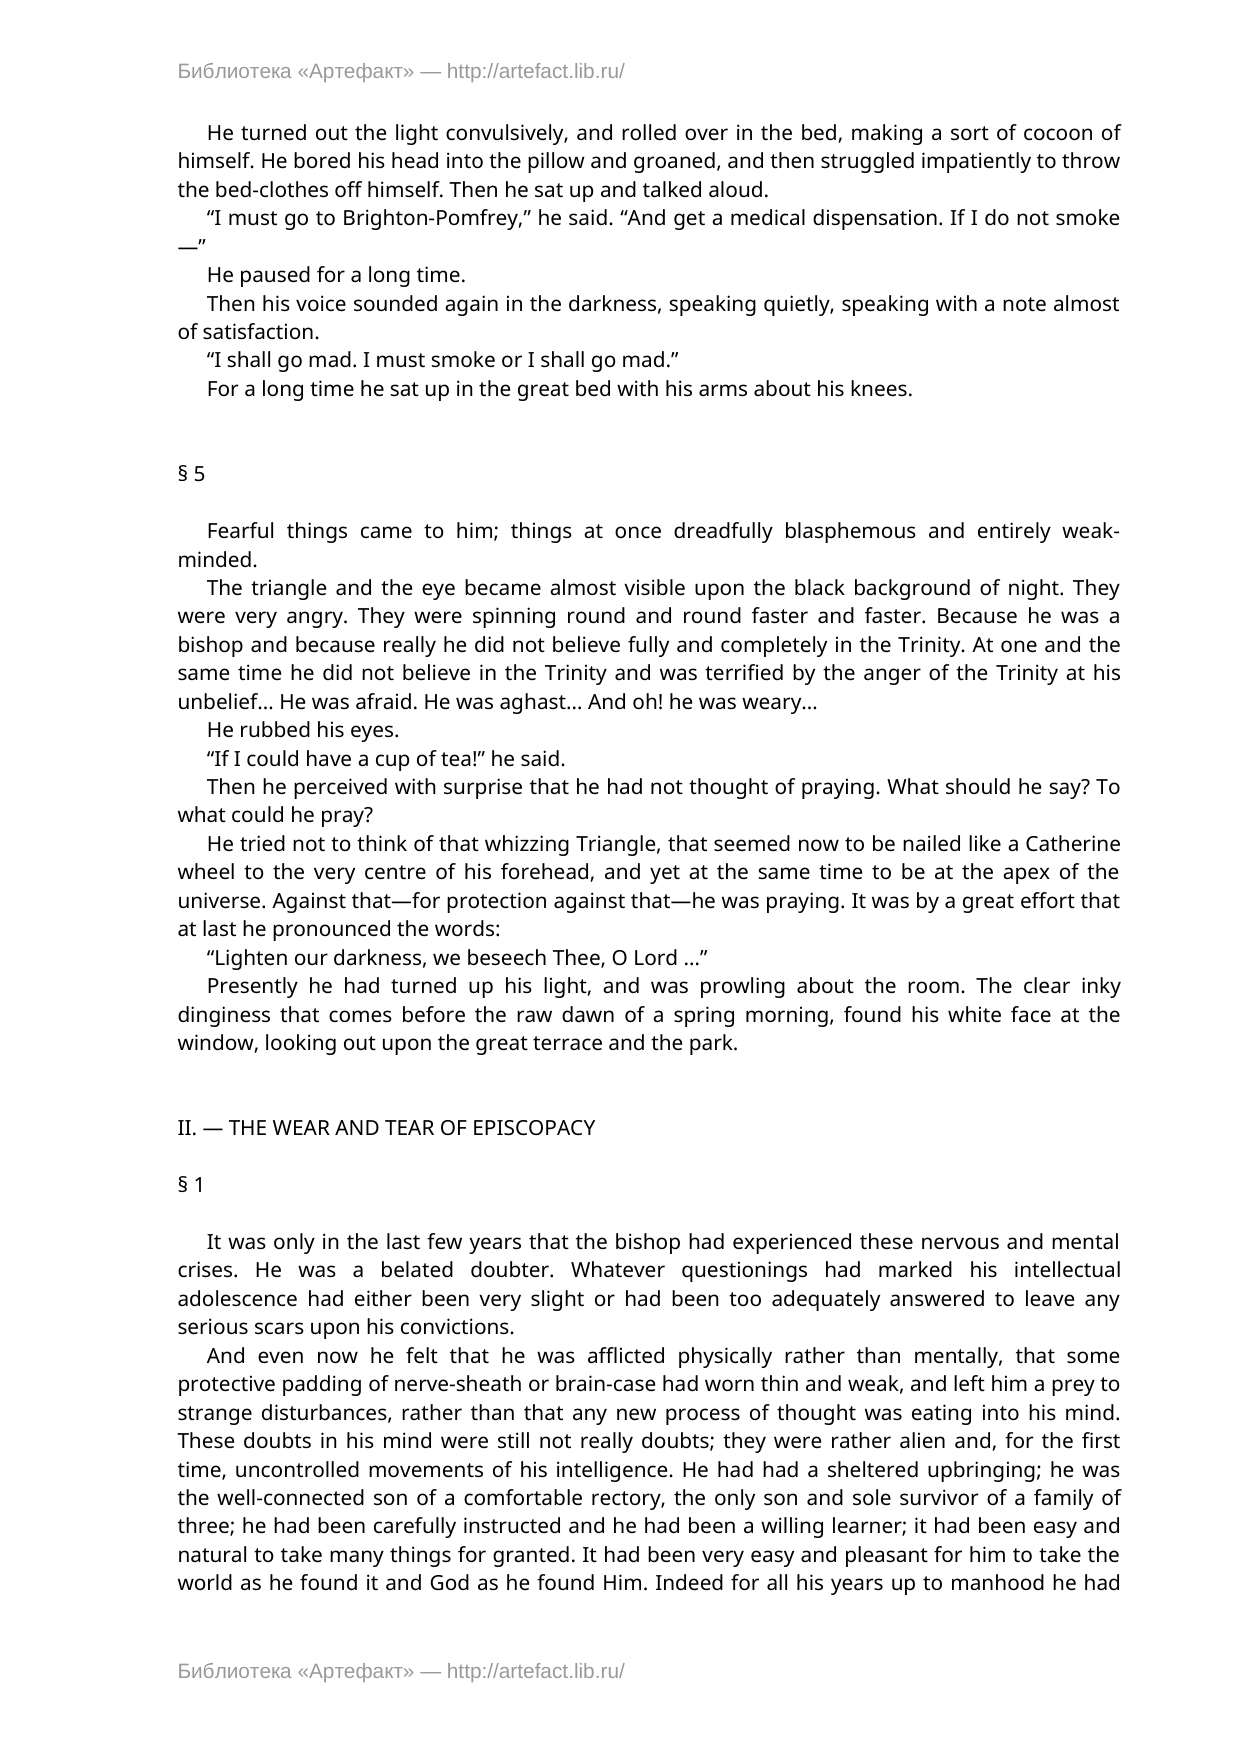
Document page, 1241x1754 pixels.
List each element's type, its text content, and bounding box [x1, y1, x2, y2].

text “Lighten our darkness, we beseech Thee, O Lord …” [177, 943, 1122, 971]
text Fearful things came to him; things at once dreadfully blasphemous and entirely weak-minded. [177, 516, 1122, 573]
text Then his voice sounded again in the darkness, speaking quietly, speaking with a note almost of satisfaction. [177, 289, 1122, 346]
text For a long time he sat up in the great bed with his arms about his knees. [177, 374, 1122, 402]
text He tried not to think of that whizzing Triangle, that seemed now to be nailed like a Catherine wheel to the very centre of his forehead, and yet at the same time to be at the apex of the universe. Against that—for protection against that—he was praying. It was by a great effort that at last he pronounced the words: [177, 829, 1122, 943]
text He rubbed his eyes. [177, 715, 1122, 744]
subtitle II. — THE WEAR AND TEAR OF EPISCOPACY [177, 1113, 1122, 1142]
text The triangle and the eye became almost visible upon the black background of night. They were very angry. They were spinning round and round faster and faster. Because he was a bishop and because really he did not believe fully and completely in the Trinity. At one and the same time he did not believe in the Trinity and was terrified by the anger of the Trinity at his unbelief… He was afraid. He was aghast… And oh! he was weary… [177, 573, 1122, 715]
text He paused for a long time. [177, 260, 1122, 289]
text “I shall go mad. I must smoke or I shall go mad.” [177, 346, 1122, 374]
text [177, 1341, 1122, 1597]
text “If I could have a cup of tea!” he said. [177, 744, 1122, 772]
text § 5 [177, 459, 1122, 488]
text Presently he had turned up his light, and was prowling about the room. The clear inky dinginess that comes before the raw dawn of a spring morning, found his white face at the window, looking out upon the great terrace and the park. [177, 971, 1122, 1057]
text He turned out the light convulsively, and rolled over in the bed, making a sort of cocoon of himself. He bored his head into the pillow and groaned, and then struggled impatiently to throw the bed-clothes off himself. Then he sat up and talked aloud. [177, 118, 1122, 203]
text “I must go to Brighton-Pomfrey,” he said. “And get a medical dispensation. If I do not smoke—” [177, 203, 1122, 260]
text Then he perceived with surprise that he had not thought of praying. What should he say? To what could he pray? [177, 772, 1122, 829]
subtitle § 1 [177, 1170, 1122, 1199]
text It was only in the last few years that the bishop had experienced these nervous and mental crises. He was a belated doubter. Whatever questionings had marked his intellectual adolescence had either been very slight or had been too adequately answered to leave any serious scars upon his convictions. [177, 1227, 1122, 1341]
